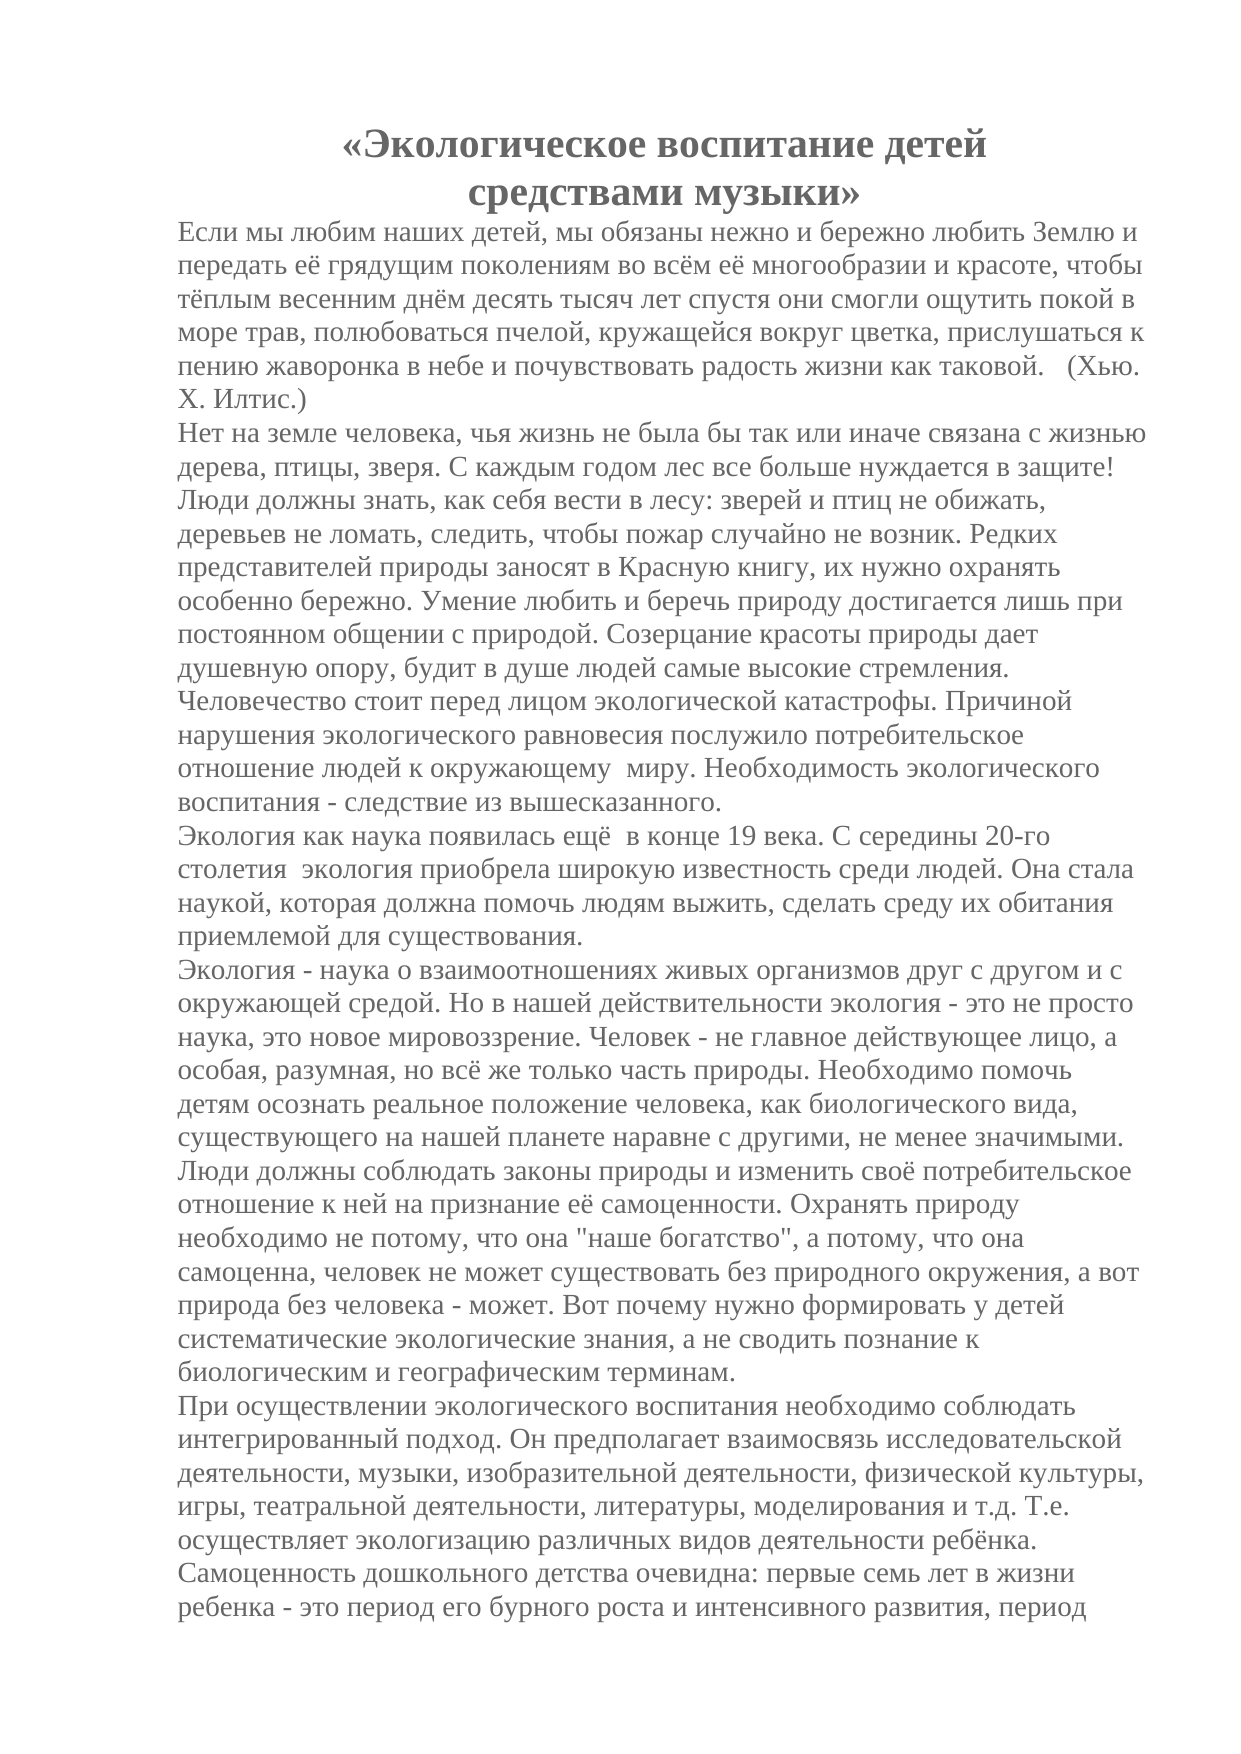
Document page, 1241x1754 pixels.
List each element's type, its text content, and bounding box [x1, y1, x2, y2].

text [177, 214, 1152, 1623]
text средствами музыки» [177, 166, 1152, 214]
text «Экологическое воспитание детей [177, 118, 1152, 166]
